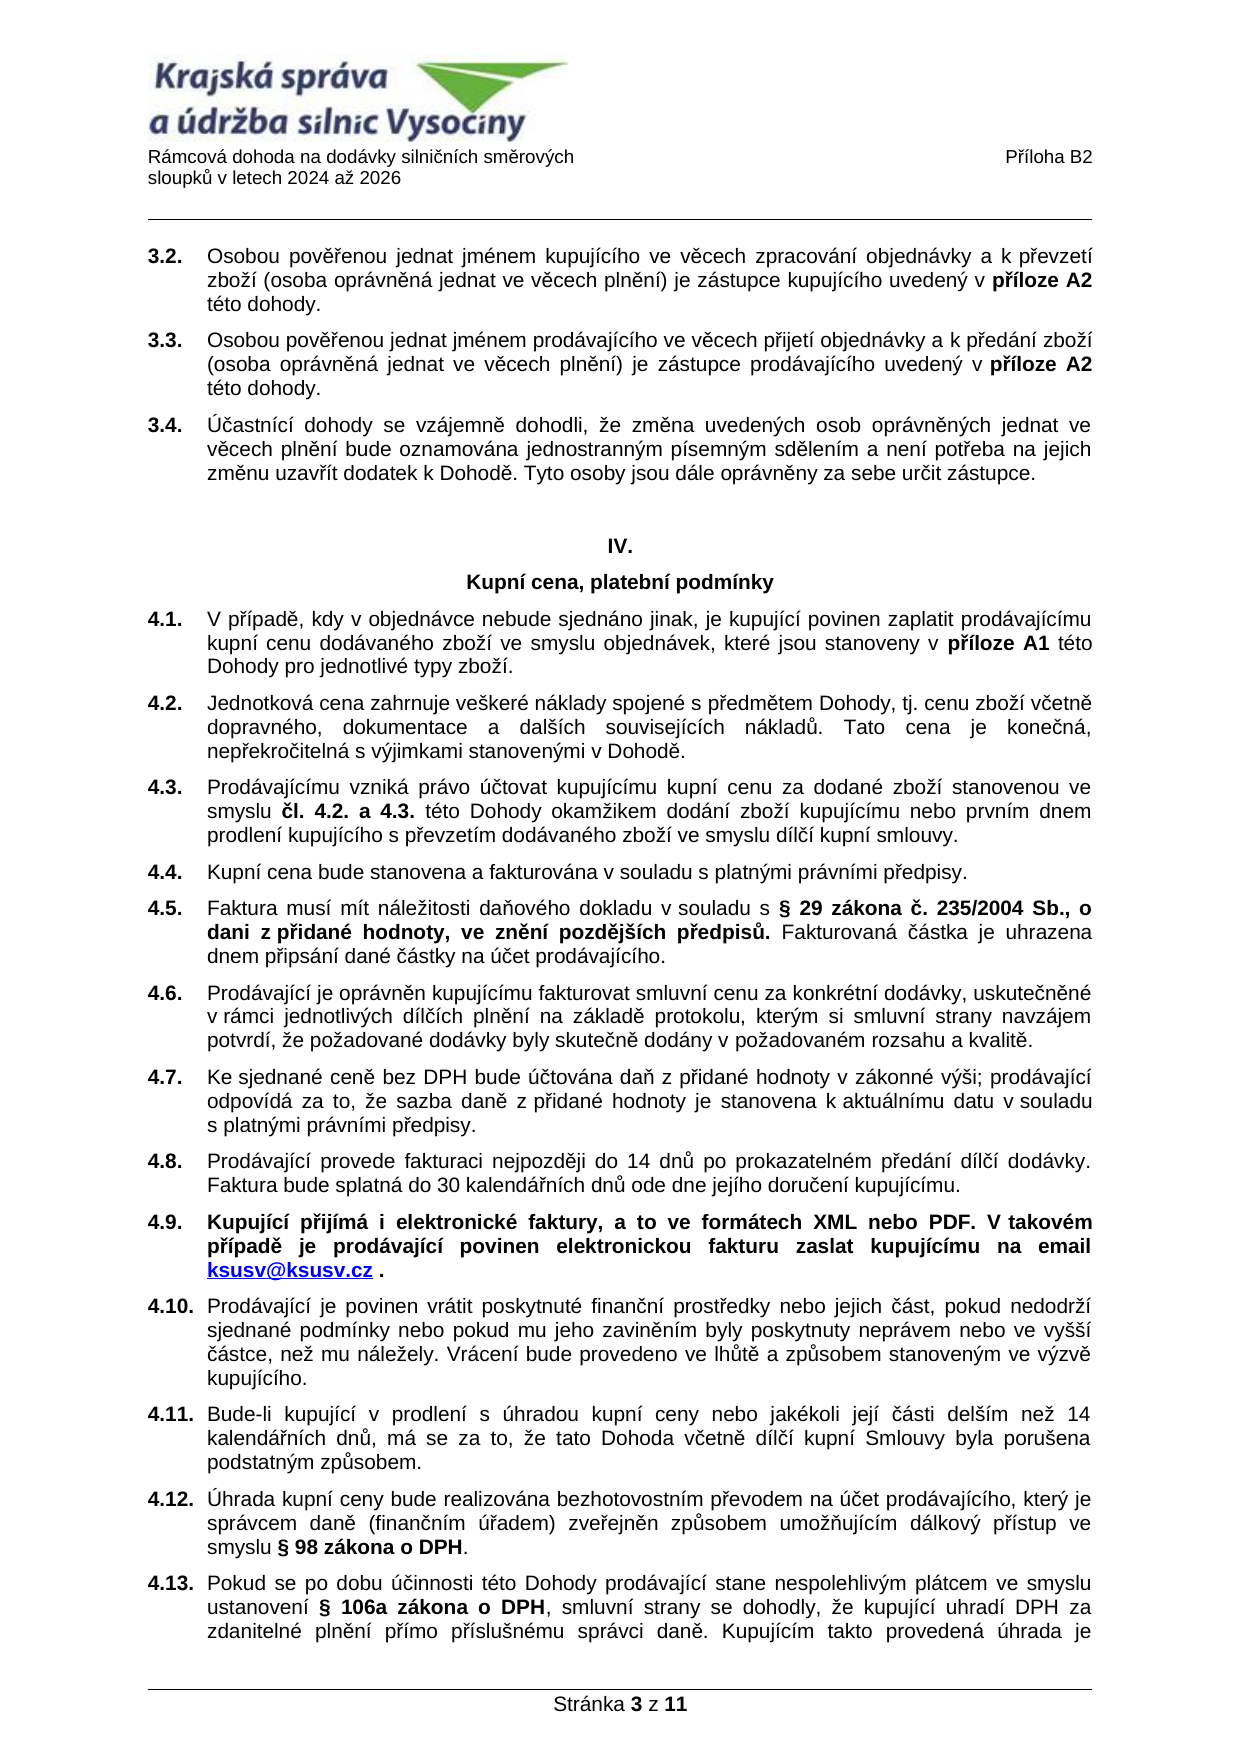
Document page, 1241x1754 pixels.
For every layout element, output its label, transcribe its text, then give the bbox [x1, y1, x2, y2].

list Jednotková cena zahrnuje veškeré náklady spojené s předmětem Dohody, tj. cenu zboží včetně dopravného, dokumentace a dalších souvisejících nákladů. Tato cena je konečná, nepřekročitelná s výjimkami stanovenými v Dohodě. [148, 691, 1092, 763]
list Prodávající je povinen vrátit poskytnuté finanční prostředky nebo jejich část, pokud nedodrží sjednané podmínky nebo pokud mu jeho zaviněním byly poskytnuty neprávem nebo ve vyšší částce, než mu náležely. Vrácení bude provedeno ve lhůtě a způsobem stanoveným ve výzvě kupujícího. [148, 1294, 1092, 1390]
list Osobou pověřenou jednat jménem prodávajícího ve věcech přijetí objednávky a k předání zboží (osoba oprávněná jednat ve věcech plnění) je zástupce prodávajícího uvedený v příloze A2 této dohody. [148, 328, 1092, 400]
list Prodávající je oprávněn kupujícímu fakturovat smluvní cenu za konkrétní dodávky, uskutečněné v rámci jednotlivých dílčích plnění na základě protokolu, kterým si smluvní strany navzájem potvrdí, že požadované dodávky byly skutečně dodány v požadovaném rozsahu a kvalitě. [148, 980, 1092, 1052]
text IV. [148, 533, 1092, 557]
text Kupní cena, platební podmínky [148, 570, 1092, 594]
list Bude-li kupující v prodlení s úhradou kupní ceny nebo jakékoli její části delším než 14 kalendářních dnů, má se za to, že tato Dohoda včetně dílčí kupní Smlouvy byla porušena podstatným způsobem. [148, 1402, 1092, 1474]
picture [147, 54, 569, 145]
list Prodávajícímu vzniká právo účtovat kupujícímu kupní cenu za dodané zboží stanovenou ve smyslu čl. 4.2. a 4.3. této Dohody okamžikem dodání zboží kupujícímu nebo prvním dnem prodlení kupujícího s převzetím dodávaného zboží ve smyslu dílčí kupní smlouvy. [148, 775, 1092, 847]
list Úhrada kupní ceny bude realizována bezhotovostním převodem na účet prodávajícího, který je správcem daně (finančním úřadem) zveřejněn způsobem umožňujícím dálkový přístup ve smyslu § 98 zákona o DPH. [148, 1487, 1092, 1558]
list Ke sjednané ceně bez DPH bude účtována daň z přidané hodnoty v zákonné výši; prodávající odpovídá za to, že sazba daně z přidané hodnoty je stanovena k aktuálnímu datu v souladu s platnými právními předpisy. [148, 1065, 1092, 1137]
list Kupní cena bude stanovena a fakturována v souladu s platnými právními předpisy. [148, 859, 1092, 883]
list V případě, kdy v objednávce nebude sjednáno jinak, je kupující povinen zaplatit prodávajícímu kupní cenu dodávaného zboží ve smyslu objednávek, které jsou stanoveny v příloze A1 této Dohody pro jednotlivé typy zboží. [148, 606, 1092, 678]
list Faktura musí mít náležitosti daňového dokladu v souladu s § 29 zákona č. 235/2004 Sb., o dani z přidané hodnoty, ve znění pozdějších předpisů. Fakturovaná částka je uhrazena dnem připsání dané částky na účet prodávajícího. [148, 896, 1092, 968]
list Kupující přijímá i elektronické faktury, a to ve formátech XML nebo PDF. V takovém případě je prodávající povinen elektronickou fakturu zaslat kupujícímu na email ksusv@ksusv.cz . [148, 1209, 1092, 1281]
list Osobou pověřenou jednat jménem kupujícího ve věcech zpracování objednávky a k převzetí zboží (osoba oprávněná jednat ve věcech plnění) je zástupce kupujícího uvedený v příloze A2 této dohody. [148, 244, 1092, 316]
list Účastnící dohody se vzájemně dohodli, že změna uvedených osob oprávněných jednat ve věcech plnění bude oznamována jednostranným písemným sdělením a není potřeba na jejich změnu uzavřít dodatek k Dohodě. Tyto osoby jsou dále oprávněny za sebe určit zástupce. [148, 413, 1092, 484]
list Prodávající provede fakturaci nejpozději do 14 dnů po prokazatelném předání dílčí dodávky. Faktura bude splatná do 30 kalendářních dnů ode dne jejího doručení kupujícímu. [148, 1149, 1092, 1197]
